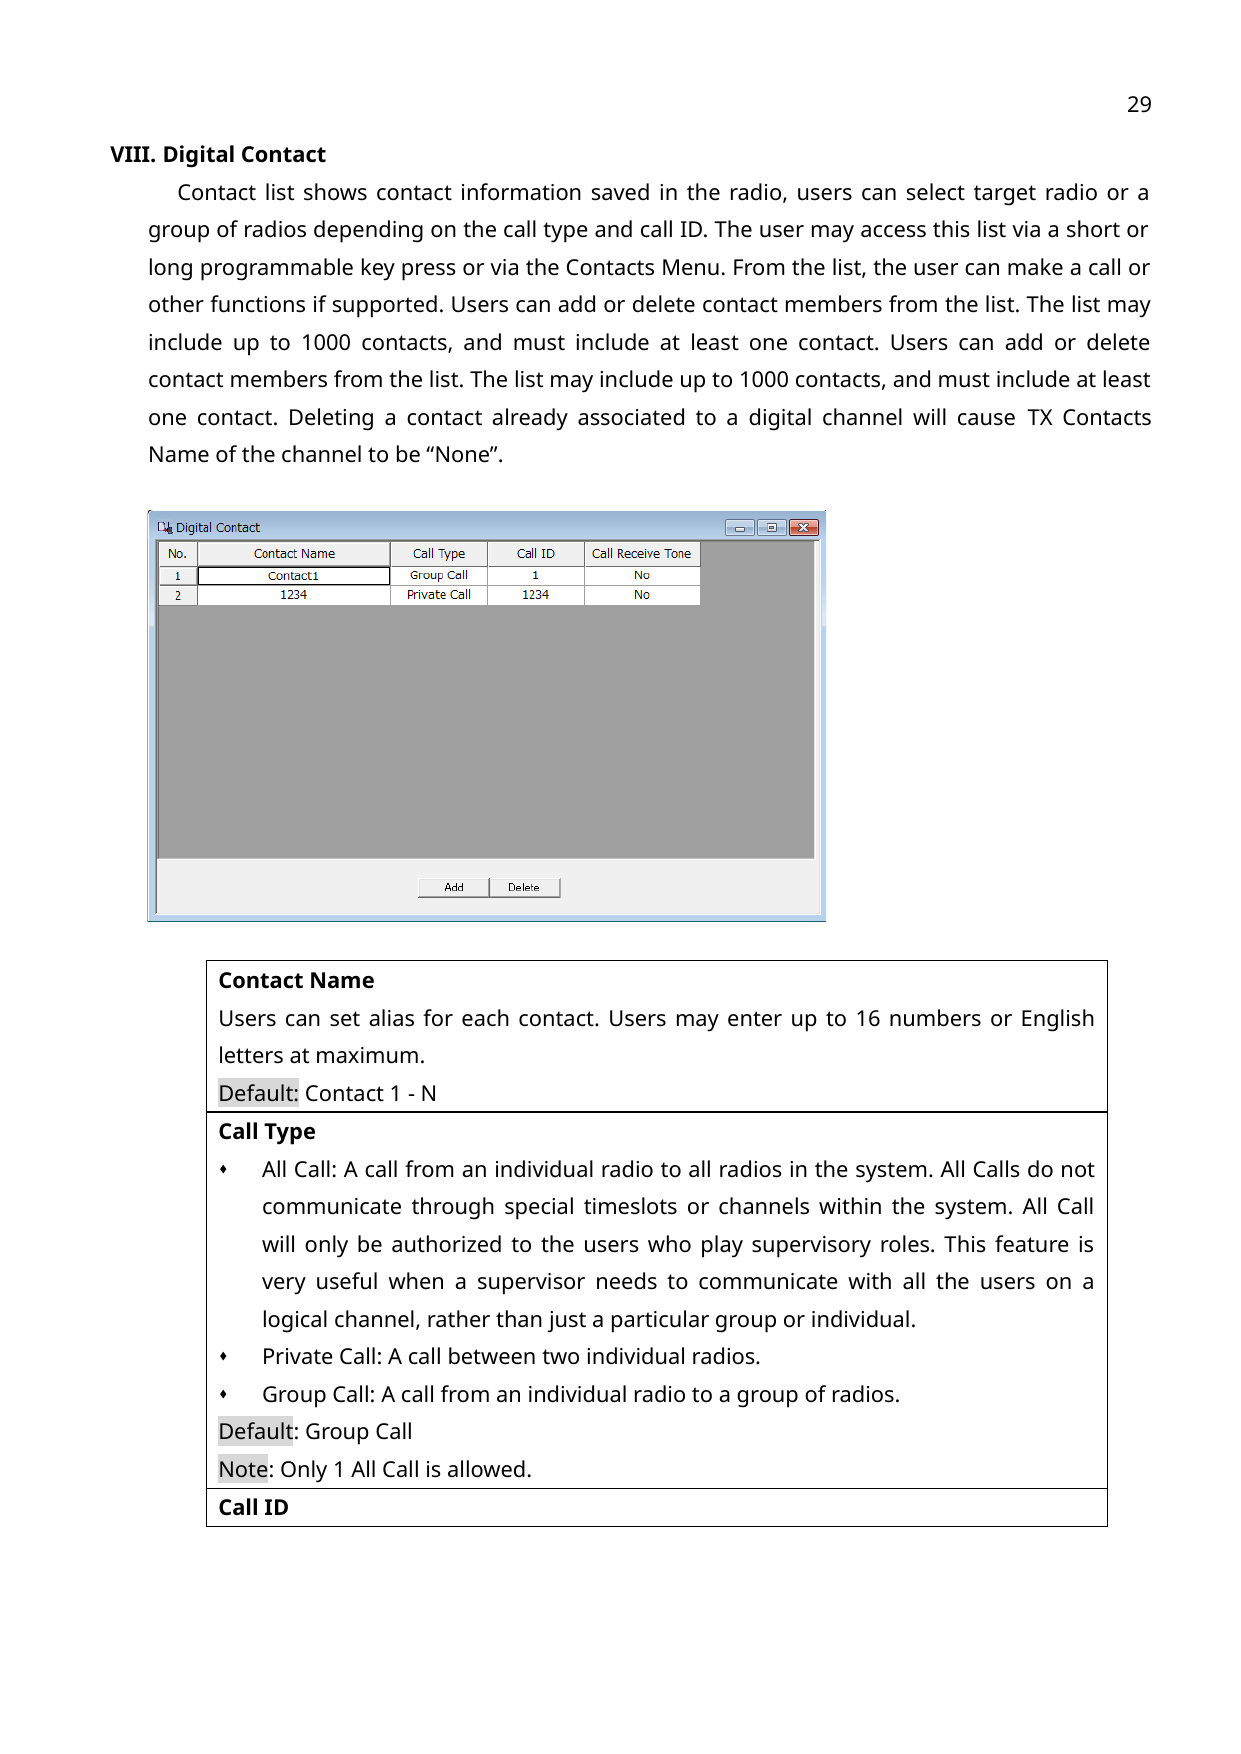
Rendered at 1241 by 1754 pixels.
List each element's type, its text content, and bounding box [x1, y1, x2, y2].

text Contact list shows contact information saved in the radio, users can select target radio or a group of radios depending on the call type and call ID. The user may access this list via a short or long programmable key press or via the Contacts Menu. From the list, the user can make a call or other functions if supported. Users can add or delete contact members from the list. The list may include up to 1000 contacts, and must include at least one contact. Users can add or delete contact members from the list. The list may include up to 1000 contacts, and must include at least one contact. Deleting a contact already associated to a digital channel will cause TX Contacts Name of the channel to be “None”. [148, 173, 1152, 473]
table_cell Call Type All Call: A call from an individual radio to all radios in the system. All Calls do not communicate through special timeslots or channels within the system. All Call will only be authorized to the users who play supervisory roles. This feature is very useful when a supervisor needs to communicate with all the users on a logical channel, rather than just a particular group or individual. Private Call: A call between two individual radios. Group Call: A call from an individual radio to a group of radios. Default: Group Call Note: Only 1 All Call is allowed. [207, 1113, 1107, 1487]
table_header Contact Name Users can set alias for each contact. Users may enter up to 16 numbers or English letters at maximum. Default: Contact 1 - N [207, 961, 1107, 1111]
picture [147, 510, 827, 922]
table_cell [207, 1489, 1107, 1526]
list Digital Contact [110, 135, 1152, 173]
